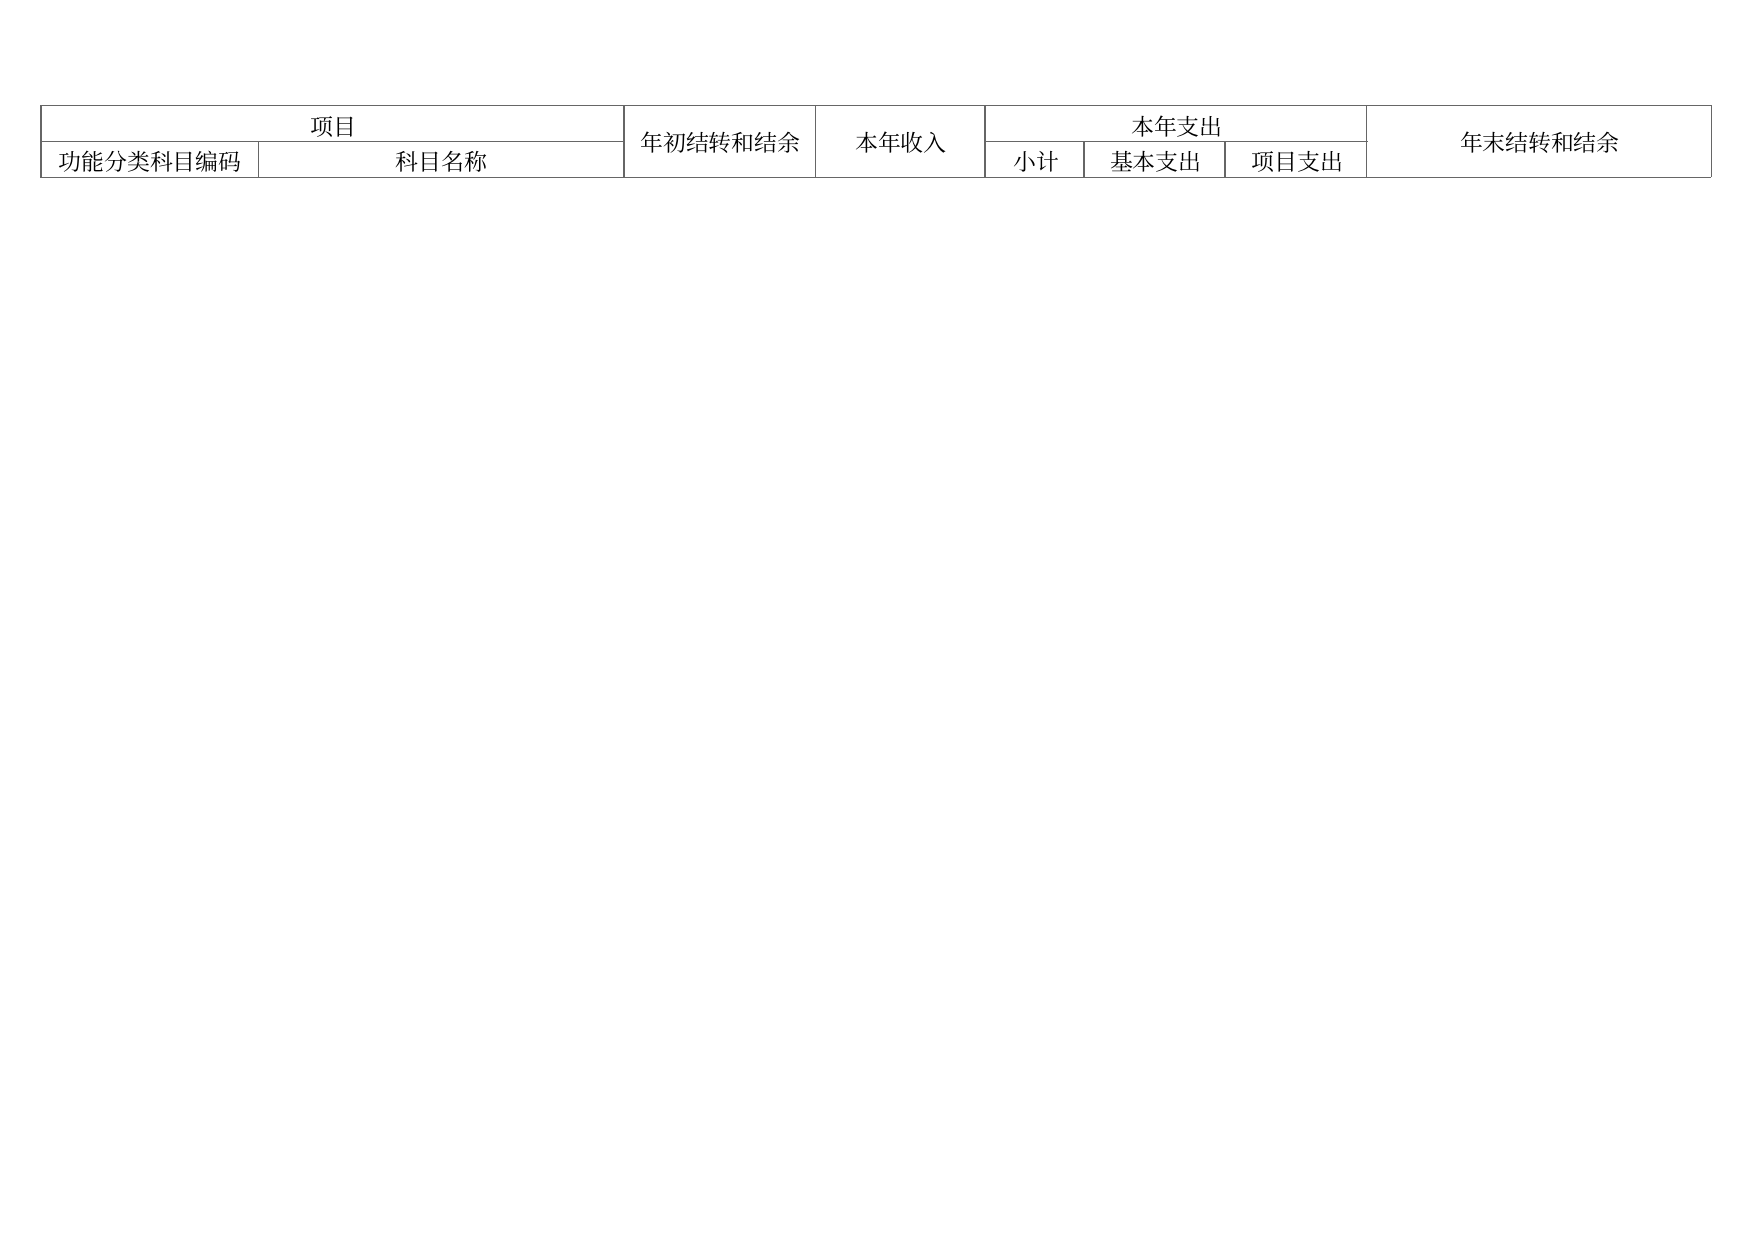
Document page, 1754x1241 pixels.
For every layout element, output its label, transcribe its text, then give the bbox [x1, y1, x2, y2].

table_cell 功能分类科目编码 [42, 142, 258, 177]
table_cell 科目名称 [259, 142, 623, 177]
table_header 本年支出 [986, 106, 1366, 141]
table_header 年初结转和结余 [625, 106, 815, 177]
table_header 年末结转和结余 [1367, 106, 1711, 177]
table_header 本年收入 [816, 106, 984, 177]
table_header 项目 [42, 106, 623, 141]
table_cell 项目支出 [1226, 142, 1366, 177]
table_cell 小计 [986, 142, 1083, 177]
table_cell 基本支出 [1085, 142, 1224, 177]
